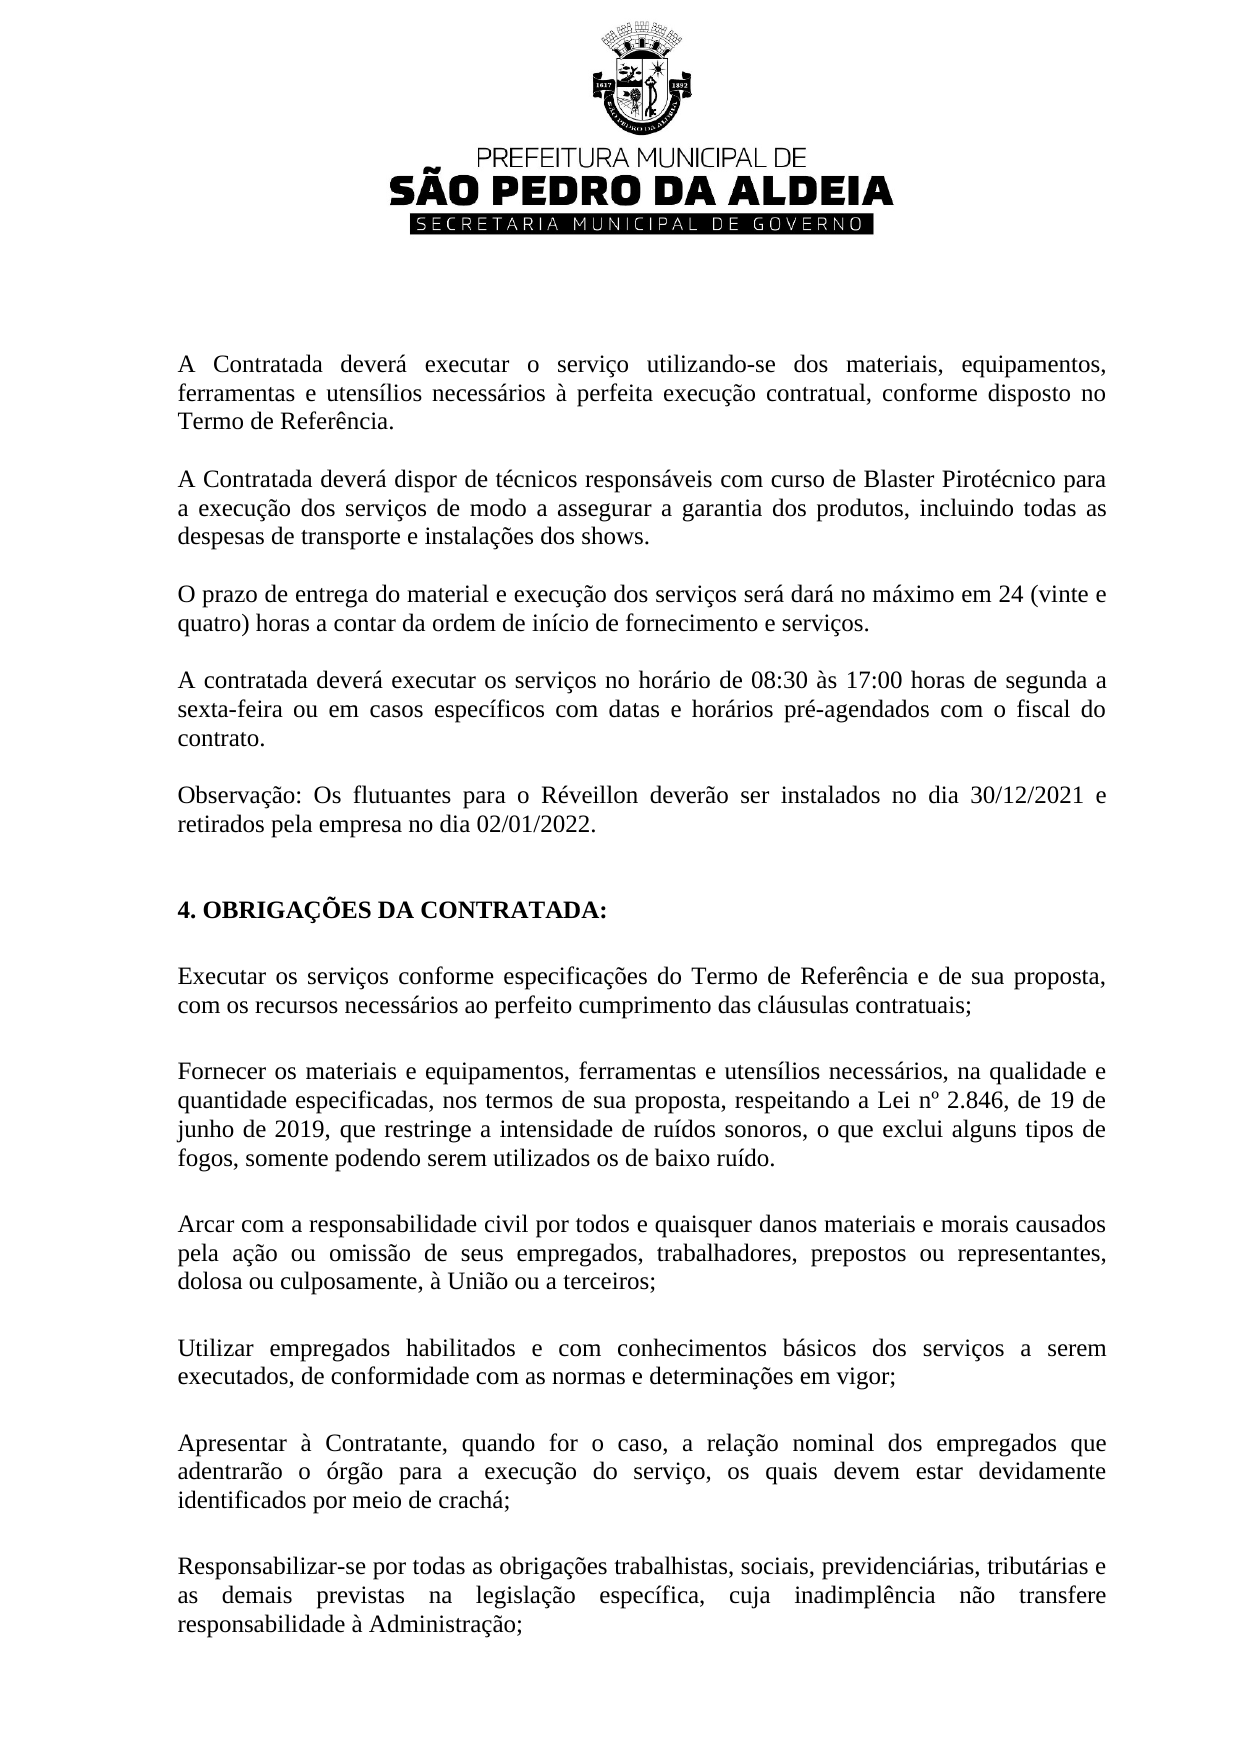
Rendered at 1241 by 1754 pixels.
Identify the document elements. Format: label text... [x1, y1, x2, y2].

text A Contratada deverá dispor de técnicos responsáveis com curso de Blaster Pirotécnico para a execução dos serviços de modo a assegurar a garantia dos produtos, incluindo todas as despesas de transporte e instalações dos shows. [177, 464, 1107, 550]
text Executar os serviços conforme especificações do Termo de Referência e de sua proposta, com os recursos necessários ao perfeito cumprimento das cláusulas contratuais; [177, 961, 1107, 1019]
text O prazo de entrega do material e execução dos serviços será dará no máximo em 24 (vinte e quatro) horas a contar da ordem de início de fornecimento e serviços. [177, 579, 1107, 636]
text Observação: Os flutuantes para o Réveillon deverão ser instalados no dia 30/12/2021 e retirados pela empresa no dia 02/01/2022. [177, 780, 1107, 838]
text A Contratada deverá executar o serviço utilizando-se dos materiais, equipamentos, ferramentas e utensílios necessários à perfeita execução contratual, conforme disposto no Termo de Referência. [177, 349, 1107, 435]
text Responsabilizar-se por todas as obrigações trabalhistas, sociais, previdenciárias, tributárias e as demais previstas na legislação específica, cuja inadimplência não transfere responsabilidade à Administração; [177, 1551, 1107, 1638]
text 4. OBRIGAÇÕES DA CONTRATADA: [177, 895, 1107, 924]
text A contratada deverá executar os serviços no horário de 08:30 às 17:00 horas de segunda a sexta-feira ou em casos específicos com datas e horários pré-agendados com o fiscal do contrato. [177, 665, 1107, 751]
text Apresentar à Contratante, quando for o caso, a relação nominal dos empregados que adentrarão o órgão para a execução do serviço, os quais devem estar devidamente identificados por meio de crachá; [177, 1428, 1107, 1514]
text Arcar com a responsabilidade civil por todos e quaisquer danos materiais e morais causados pela ação ou omissão de seus empregados, trabalhadores, prepostos ou representantes, dolosa ou culposamente, à União ou a terceiros; [177, 1209, 1107, 1295]
text Fornecer os materiais e equipamentos, ferramentas e utensílios necessários, na qualidade e quantidade especificadas, nos termos de sua proposta, respeitando a Lei nº 2.846, de 19 de junho de 2019, que restringe a intensidade de ruídos sonoros, o que exclui alguns tipos de fogos, somente podendo serem utilizados os de baixo ruído. [177, 1056, 1107, 1171]
text Utilizar empregados habilitados e com conhecimentos básicos dos serviços a serem executados, de conformidade com as normas e determinações em vigor; [177, 1333, 1107, 1390]
picture [258, 1, 1026, 252]
